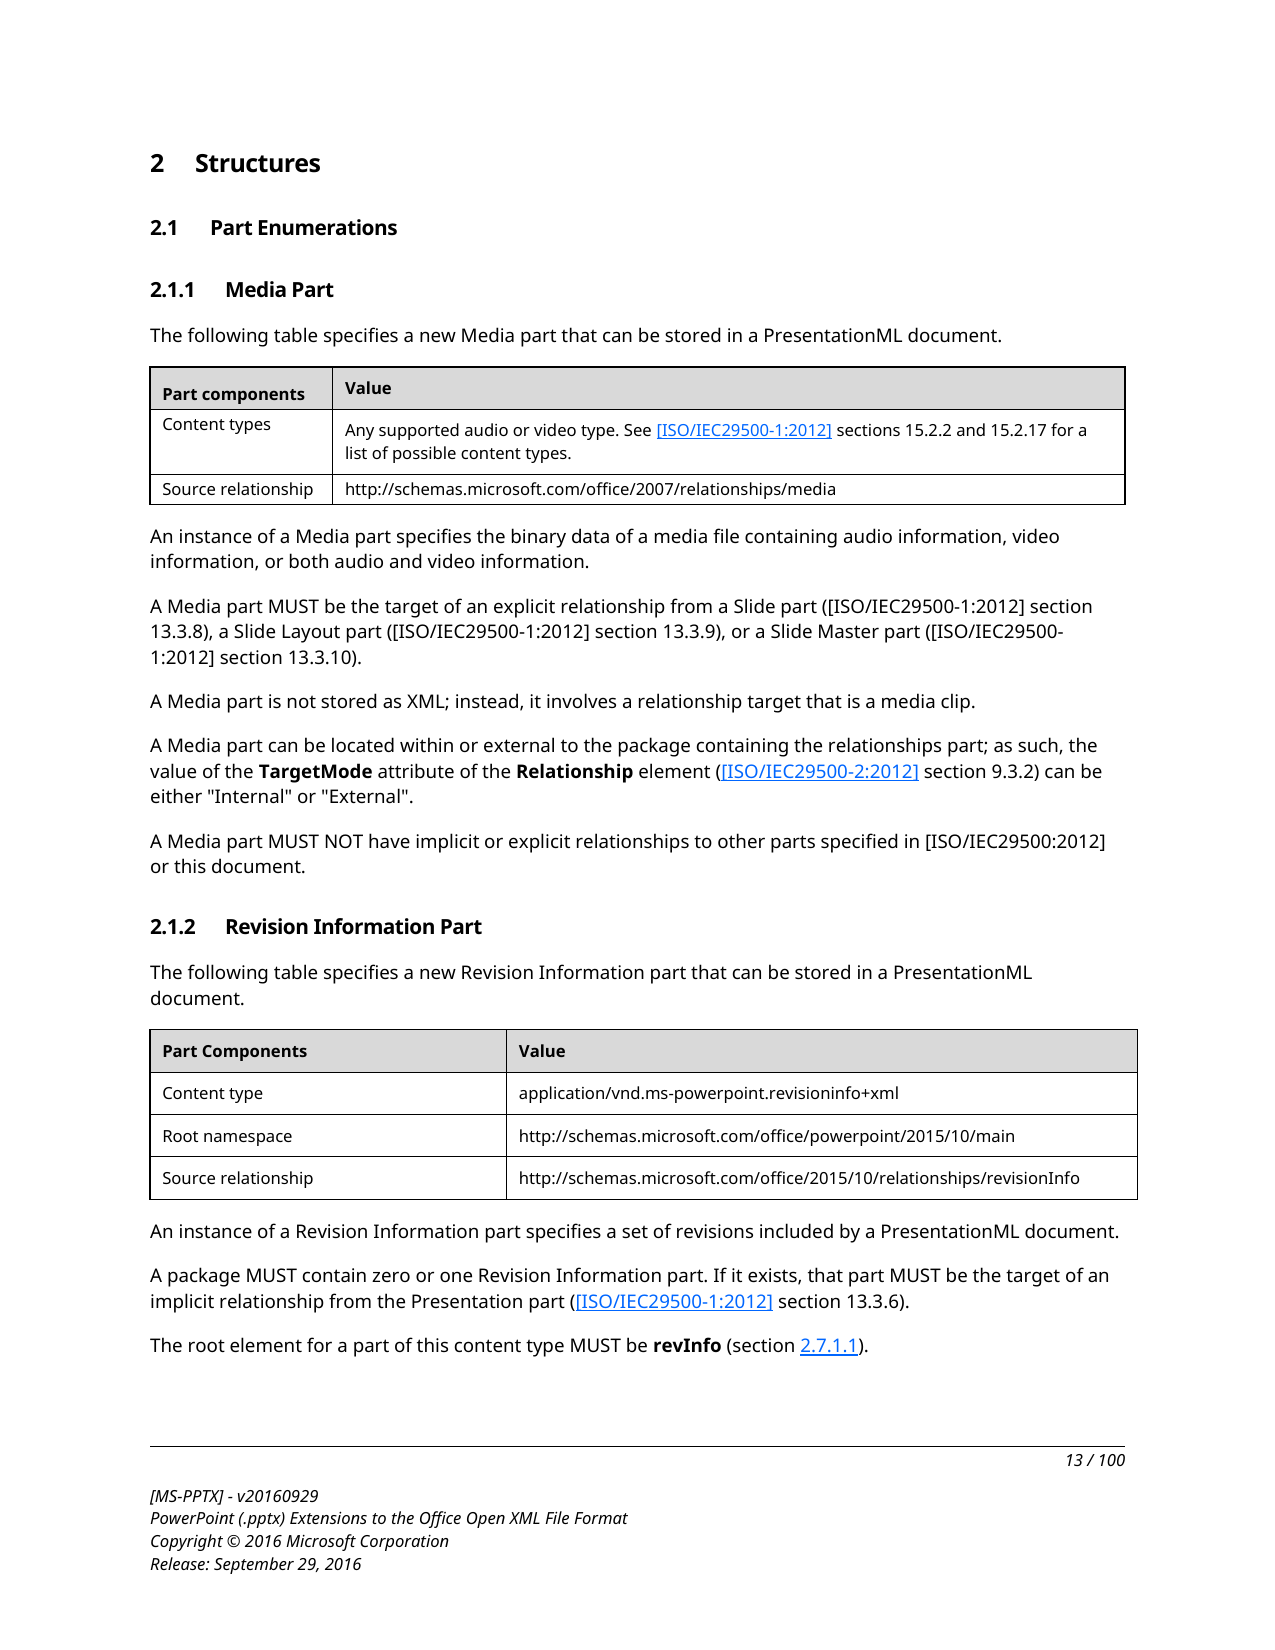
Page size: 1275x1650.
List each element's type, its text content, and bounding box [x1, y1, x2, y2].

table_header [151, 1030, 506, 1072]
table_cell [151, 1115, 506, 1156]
subtitle Part Enumerations [150, 213, 1125, 242]
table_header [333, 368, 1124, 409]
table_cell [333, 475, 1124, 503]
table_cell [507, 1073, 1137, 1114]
text A Media part MUST NOT have implicit or explicit relationships to other parts specified in [ISO/IEC29500:2012] or this document. [150, 828, 1125, 879]
text The following table specifies a new Media part that can be stored in a PresentationML document. [150, 322, 1125, 348]
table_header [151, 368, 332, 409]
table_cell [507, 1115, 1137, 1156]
subtitle Media Part [150, 275, 1125, 303]
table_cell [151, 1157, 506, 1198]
text A Media part is not stored as XML; instead, it involves a relationship target that is a media clip. [150, 688, 1125, 714]
text The following table specifies a new Revision Information part that can be stored in a PresentationML document. [150, 959, 1125, 1011]
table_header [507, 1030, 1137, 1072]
subtitle Structures [150, 146, 1125, 180]
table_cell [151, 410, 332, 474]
text A Media part can be located within or external to the package containing the relationships part; as such, the value of the TargetMode attribute of the Relationship element ([ISO/IEC29500-2:2012] section 9.3.2) can be either "Internal" or "External". [150, 733, 1125, 809]
text A Media part MUST be the target of an explicit relationship from a Slide part ([ISO/IEC29500-1:2012] section 13.3.8), a Slide Layout part ([ISO/IEC29500-1:2012] section 13.3.9), or a Slide Master part ([ISO/IEC29500-1:2012] section 13.3.10). [150, 593, 1125, 670]
text An instance of a Media part specifies the binary data of a media file containing audio information, video information, or both audio and video information. [150, 523, 1125, 574]
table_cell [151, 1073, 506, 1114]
text The root element for a part of this content type MUST be revInfo (section 2.7.1.1). [150, 1332, 1125, 1358]
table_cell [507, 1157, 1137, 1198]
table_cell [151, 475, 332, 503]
subtitle Revision Information Part [150, 912, 1125, 941]
text An instance of a Revision Information part specifies a set of revisions included by a PresentationML document. [150, 1218, 1125, 1244]
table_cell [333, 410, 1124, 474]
text A package MUST contain zero or one Revision Information part. If it exists, that part MUST be the target of an implicit relationship from the Presentation part ([ISO/IEC29500-1:2012] section 13.3.6). [150, 1263, 1125, 1314]
